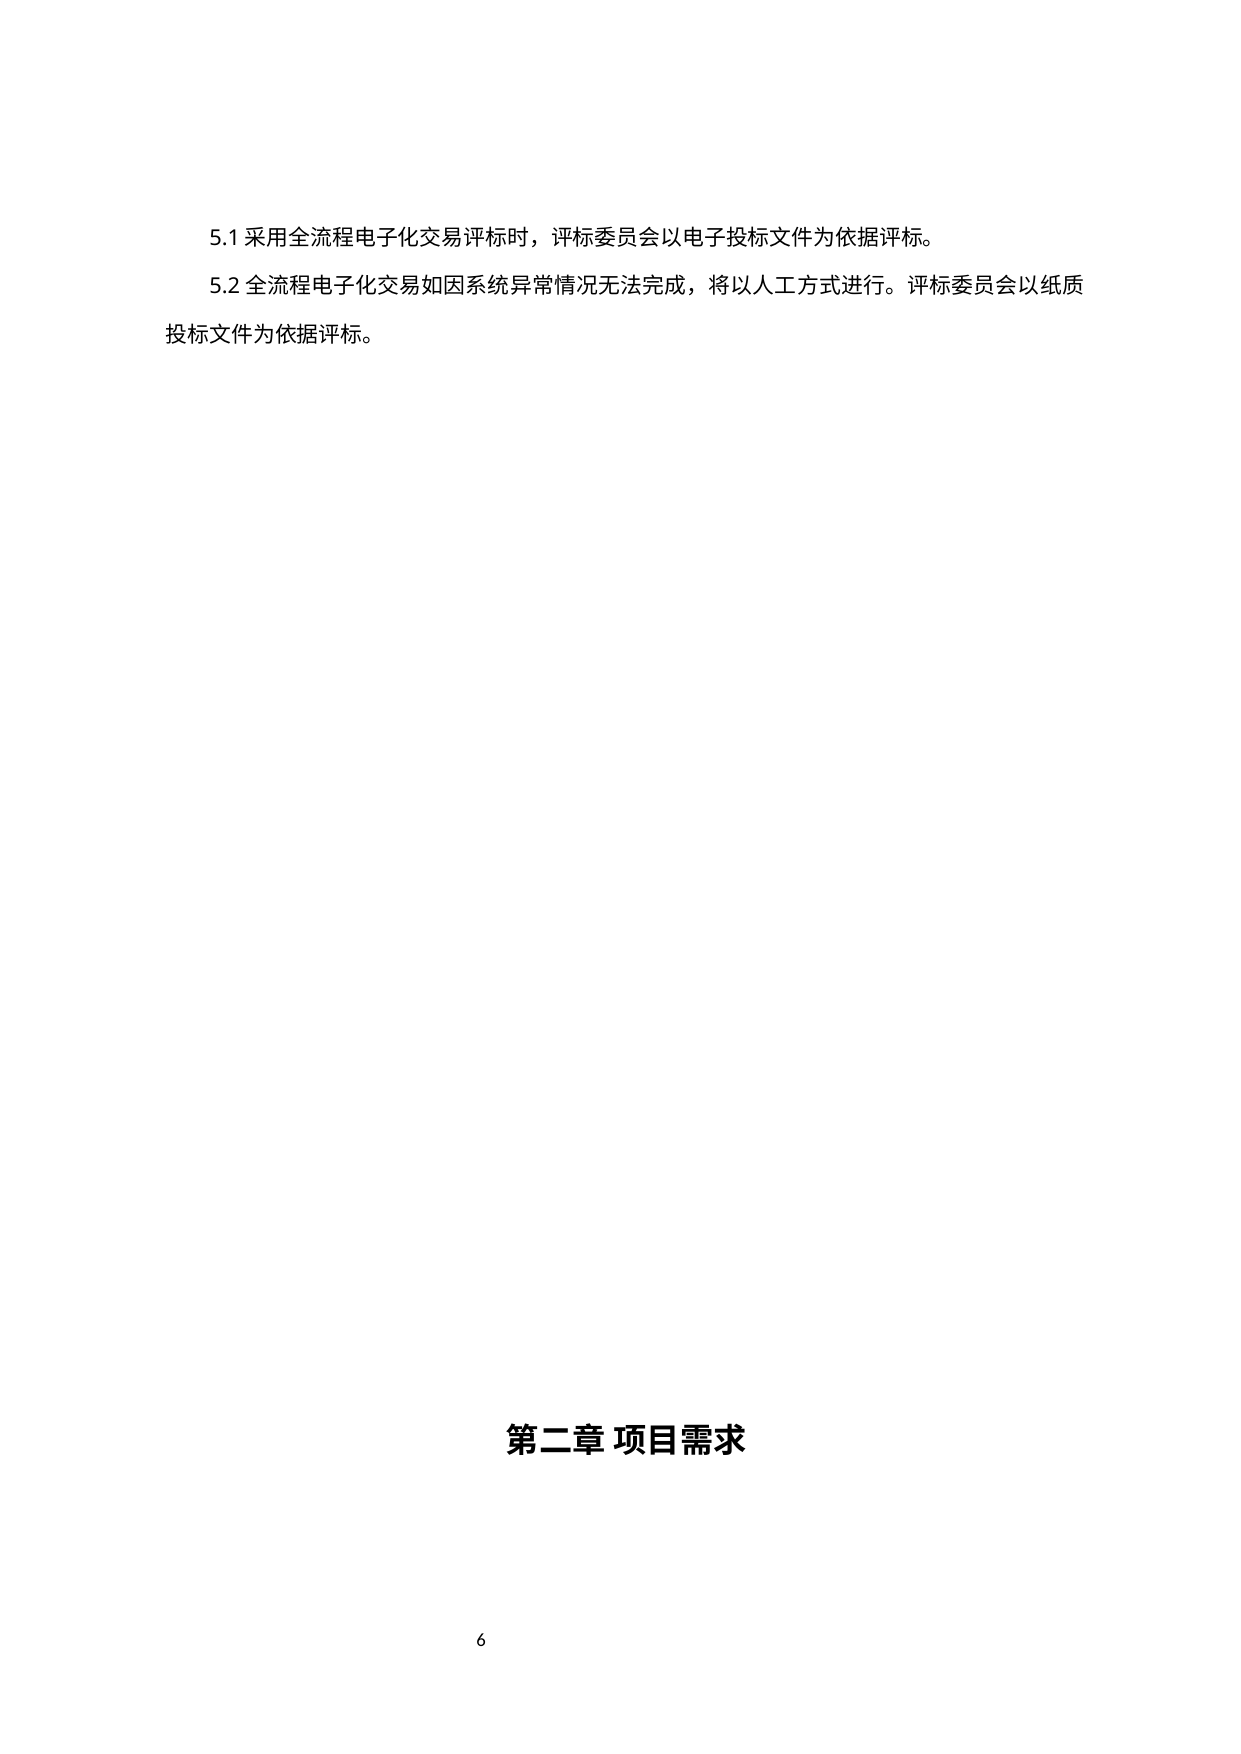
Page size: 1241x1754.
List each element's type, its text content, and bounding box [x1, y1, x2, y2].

text 5.2全流程电子化交易如因系统异常情况无法完成，将以人工方式进行。评标委员会以纸质投标文件为依据评标。 [165, 268, 1087, 349]
list 项目需求 [165, 1405, 1087, 1470]
text 5.1采用全流程电子化交易评标时，评标委员会以电子投标文件为依据评标。 [165, 219, 1087, 252]
